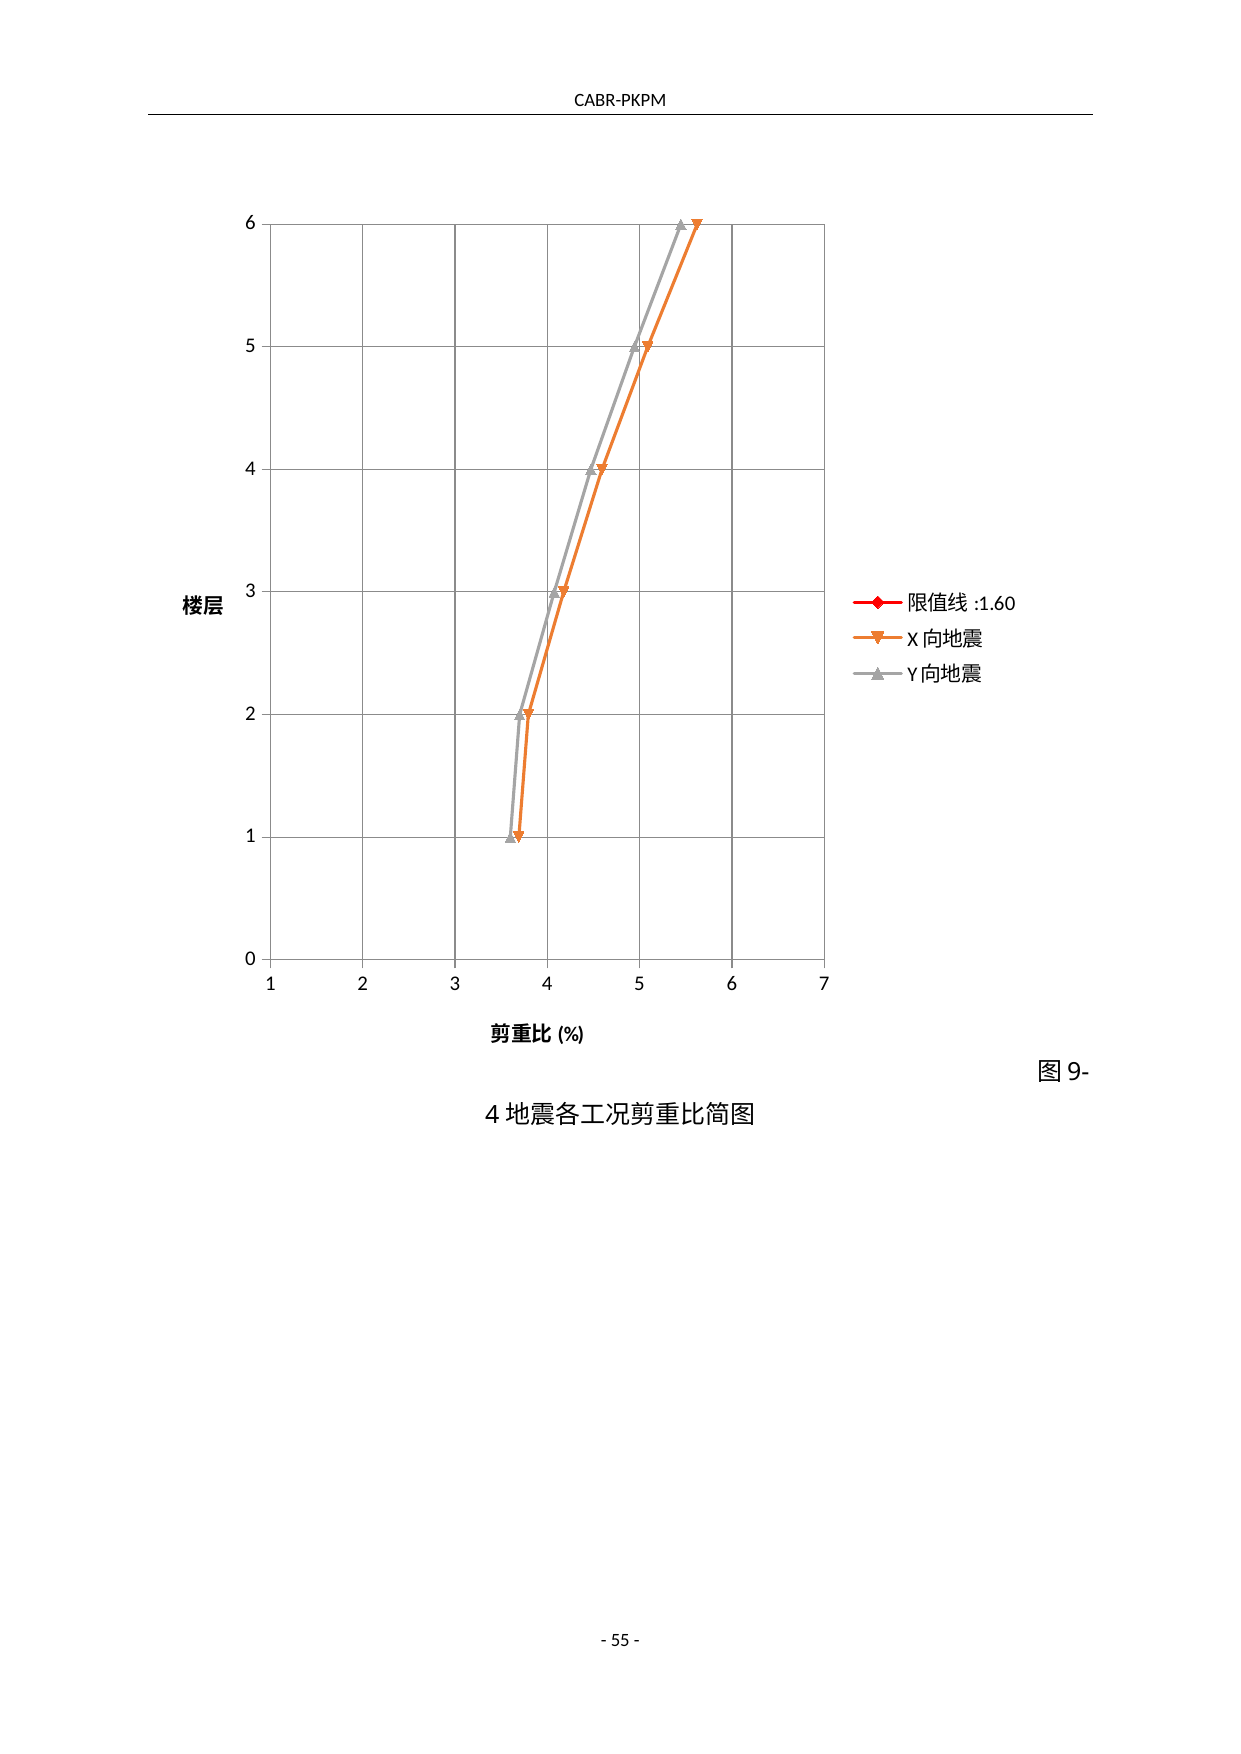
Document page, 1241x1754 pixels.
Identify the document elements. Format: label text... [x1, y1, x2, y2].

text 图9-4 地震各工况剪重比简图 [148, 194, 1093, 1136]
